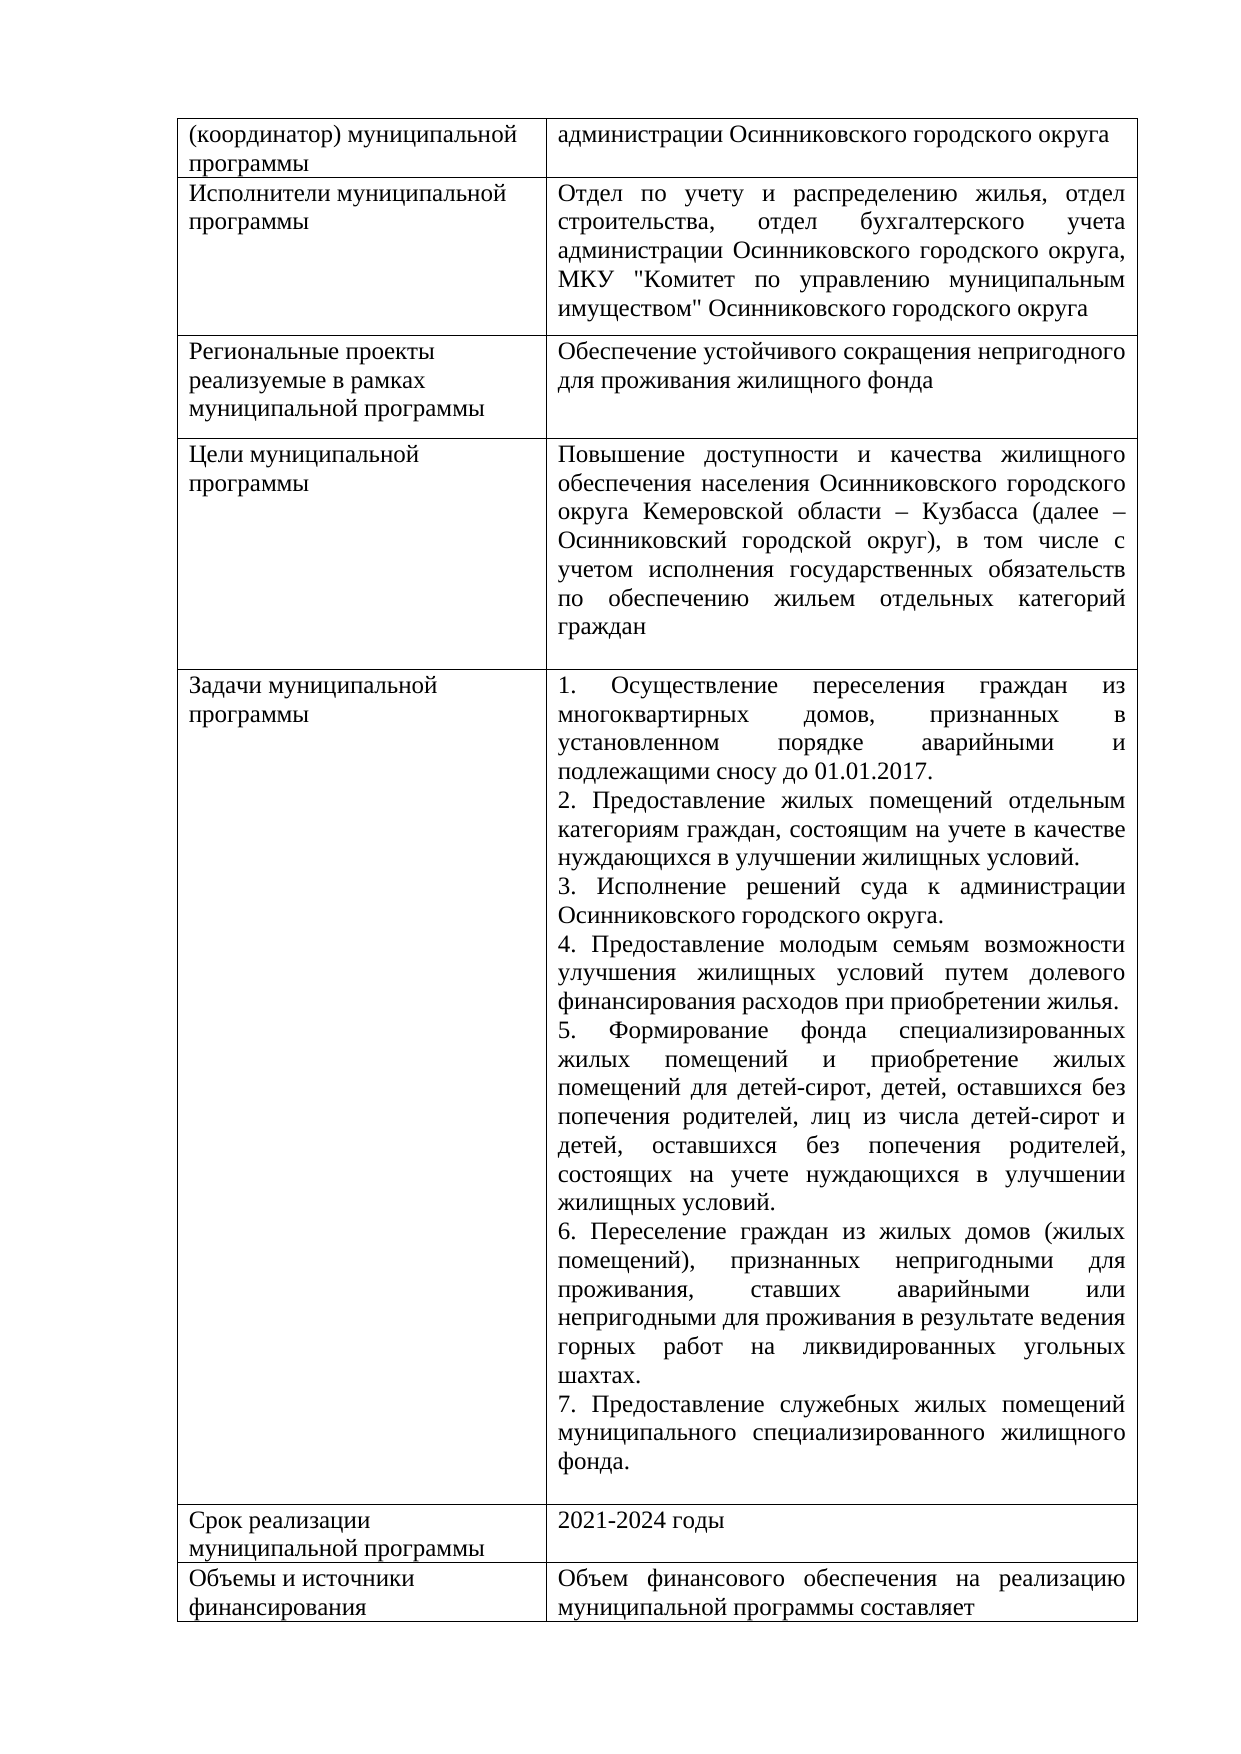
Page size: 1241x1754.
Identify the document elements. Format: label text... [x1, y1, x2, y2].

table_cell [178, 1563, 546, 1621]
table_cell Задачи муниципальной программы [178, 670, 546, 1504]
table_cell Повышение доступности и качества жилищного обеспечения населения Осинниковского городского округа Кемеровской области – Кузбасса (далее – Осинниковский городской округ), в том числе с учетом исполнения государственных обязательств по обеспечению жильем отдельных категорий граждан [547, 439, 1137, 669]
table_cell Цели муниципальной программы [178, 439, 546, 669]
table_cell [547, 119, 1137, 177]
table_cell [547, 1563, 1137, 1621]
table_cell Региональные проекты реализуемые в рамках муниципальной программы [178, 336, 546, 438]
table_cell 2021-2024 годы [547, 1505, 1137, 1562]
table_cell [178, 119, 546, 177]
table_cell 1. Осуществление переселения граждан из многоквартирных домов, признанных в установленном порядке аварийными и подлежащими сносу до 01.01.2017. 2. Предоставление жилых помещений отдельным категориям граждан, состоящим на учете в качестве нуждающихся в улучшении жилищных условий. 3. Исполнение решений суда к администрации Осинниковского городского округа. 4. Предоставление молодым семьям возможности улучшения жилищных условий путем долевого финансирования расходов при приобретении жилья. 5. Формирование фонда специализированных жилых помещений и приобретение жилых помещений для детей-сирот, детей, оставшихся без попечения родителей, лиц из числа детей-сирот и детей, оставшихся без попечения родителей, состоящих на учете нуждающихся в улучшении жилищных условий. 6. Переселение граждан из жилых домов (жилых помещений), признанных непригодными для проживания, ставших аварийными или непригодными для проживания в результате ведения горных работ на ликвидированных угольных шахтах. 7. Предоставление служебных жилых помещений муниципального специализированного жилищного фонда. [547, 670, 1137, 1504]
table_cell Срок реализации муниципальной программы [178, 1505, 546, 1562]
table_cell Обеспечение устойчивого сокращения непригодного для проживания жилищного фонда [547, 336, 1137, 438]
table_cell Исполнители муниципальной программы [178, 178, 546, 335]
table_cell Отдел по учету и распределению жилья, отдел строительства, отдел бухгалтерского учета администрации Осинниковского городского округа, МКУ "Комитет по управлению муниципальным имуществом" Осинниковского городского округа [547, 178, 1137, 335]
